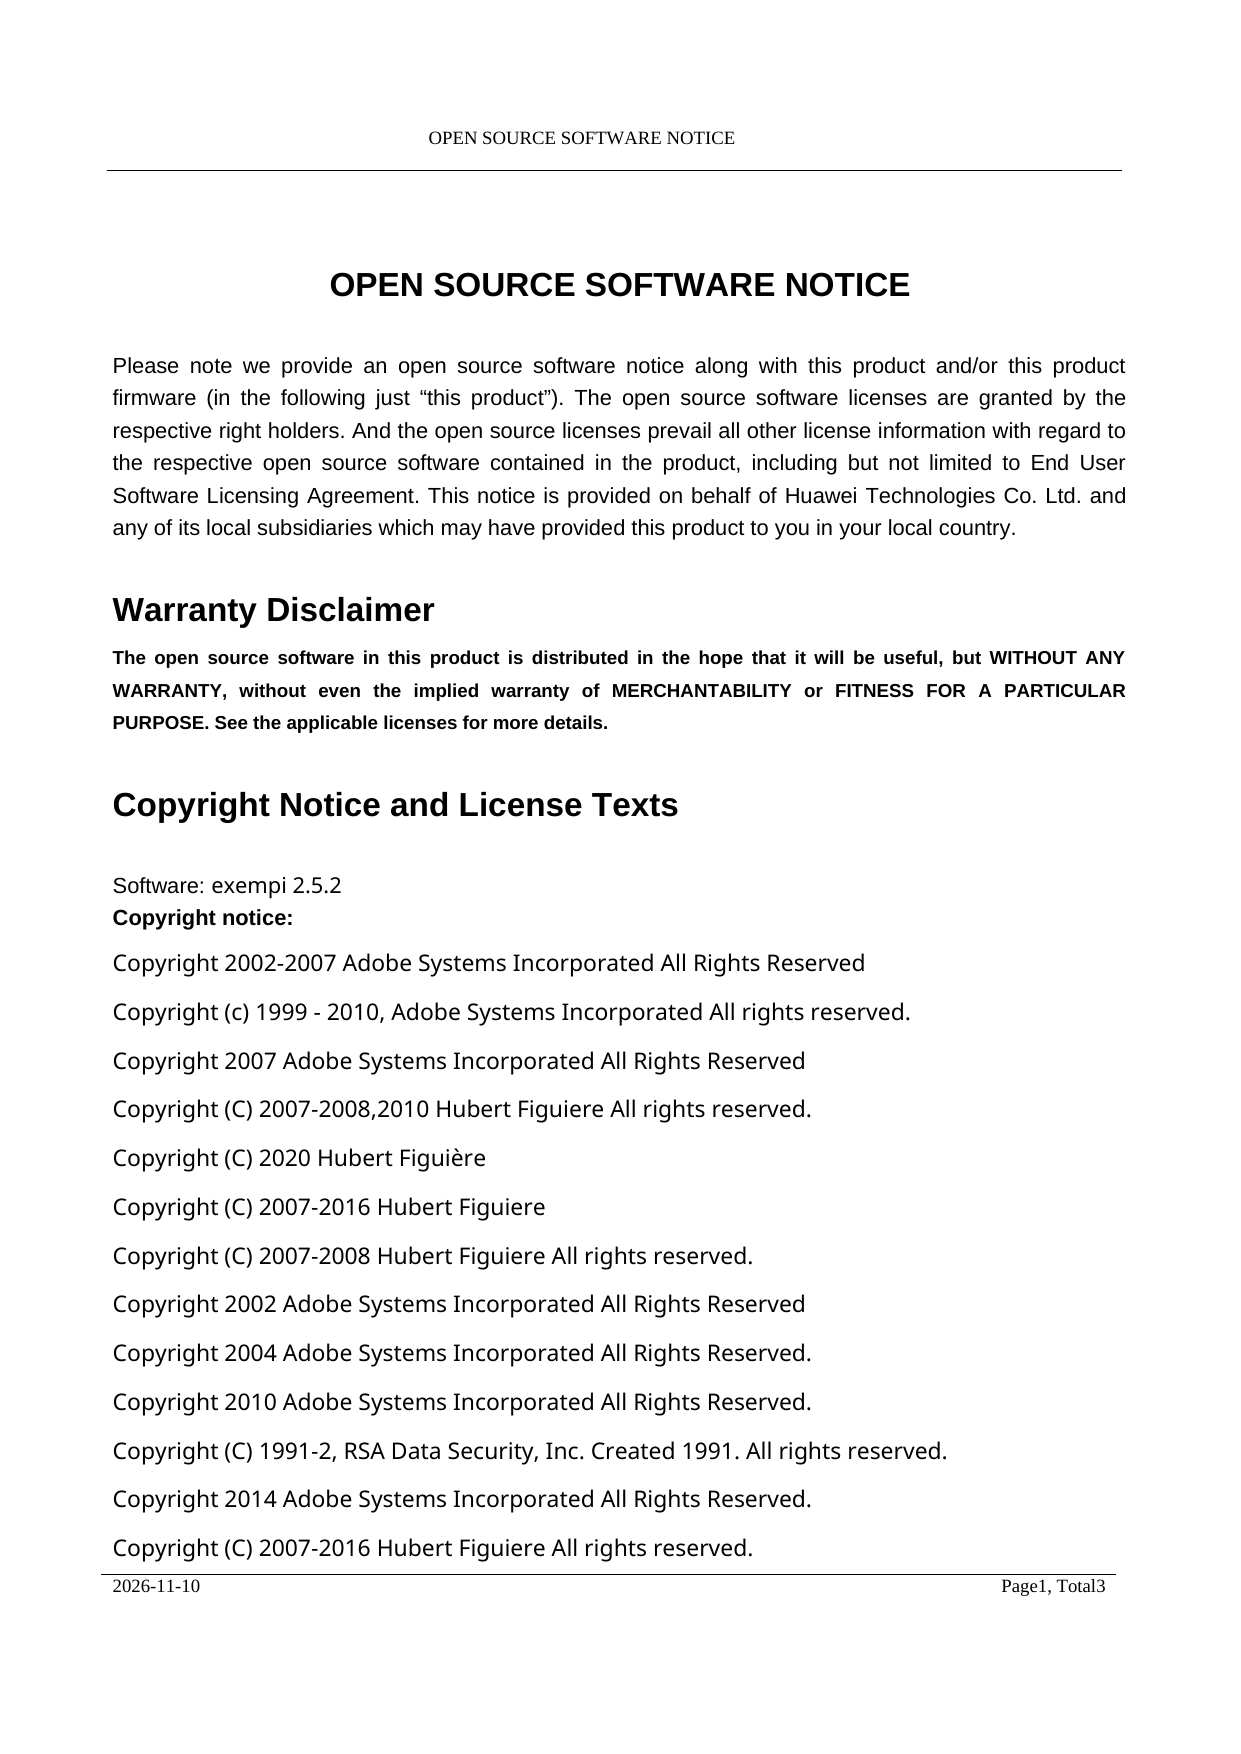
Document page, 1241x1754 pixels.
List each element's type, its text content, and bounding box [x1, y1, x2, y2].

text Please note we provide an open source software notice along with this product and/or this product firmware (in the following just “this product”). The open source software licenses are granted by the respective right holders. And the open source licenses prevail all other license information with regard to the respective open source software contained in the product, including but not limited to End User Software Licensing Agreement. This notice is provided on behalf of Huawei Technologies Co. Ltd. and any of its local subsidiaries which may have provided this product to you in your local country. [112, 349, 1128, 544]
text The open source software in this product is distributed in the hope that it will be useful, but WITHOUT ANY WARRANTY, without even the implied warranty of MERCHANTABILITY or FITNESS FOR A PARTICULAR PURPOSE. See the applicable licenses for more details. [112, 641, 1128, 739]
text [112, 947, 1128, 1564]
text Warranty Disclaimer [112, 576, 1128, 641]
text OPEN SOURCE SOFTWARE NOTICE [112, 251, 1128, 316]
text Software: exempi 2.5.2 [112, 869, 1128, 901]
text Copyright notice: [112, 901, 1128, 934]
text Copyright Notice and License Texts [112, 771, 1128, 836]
